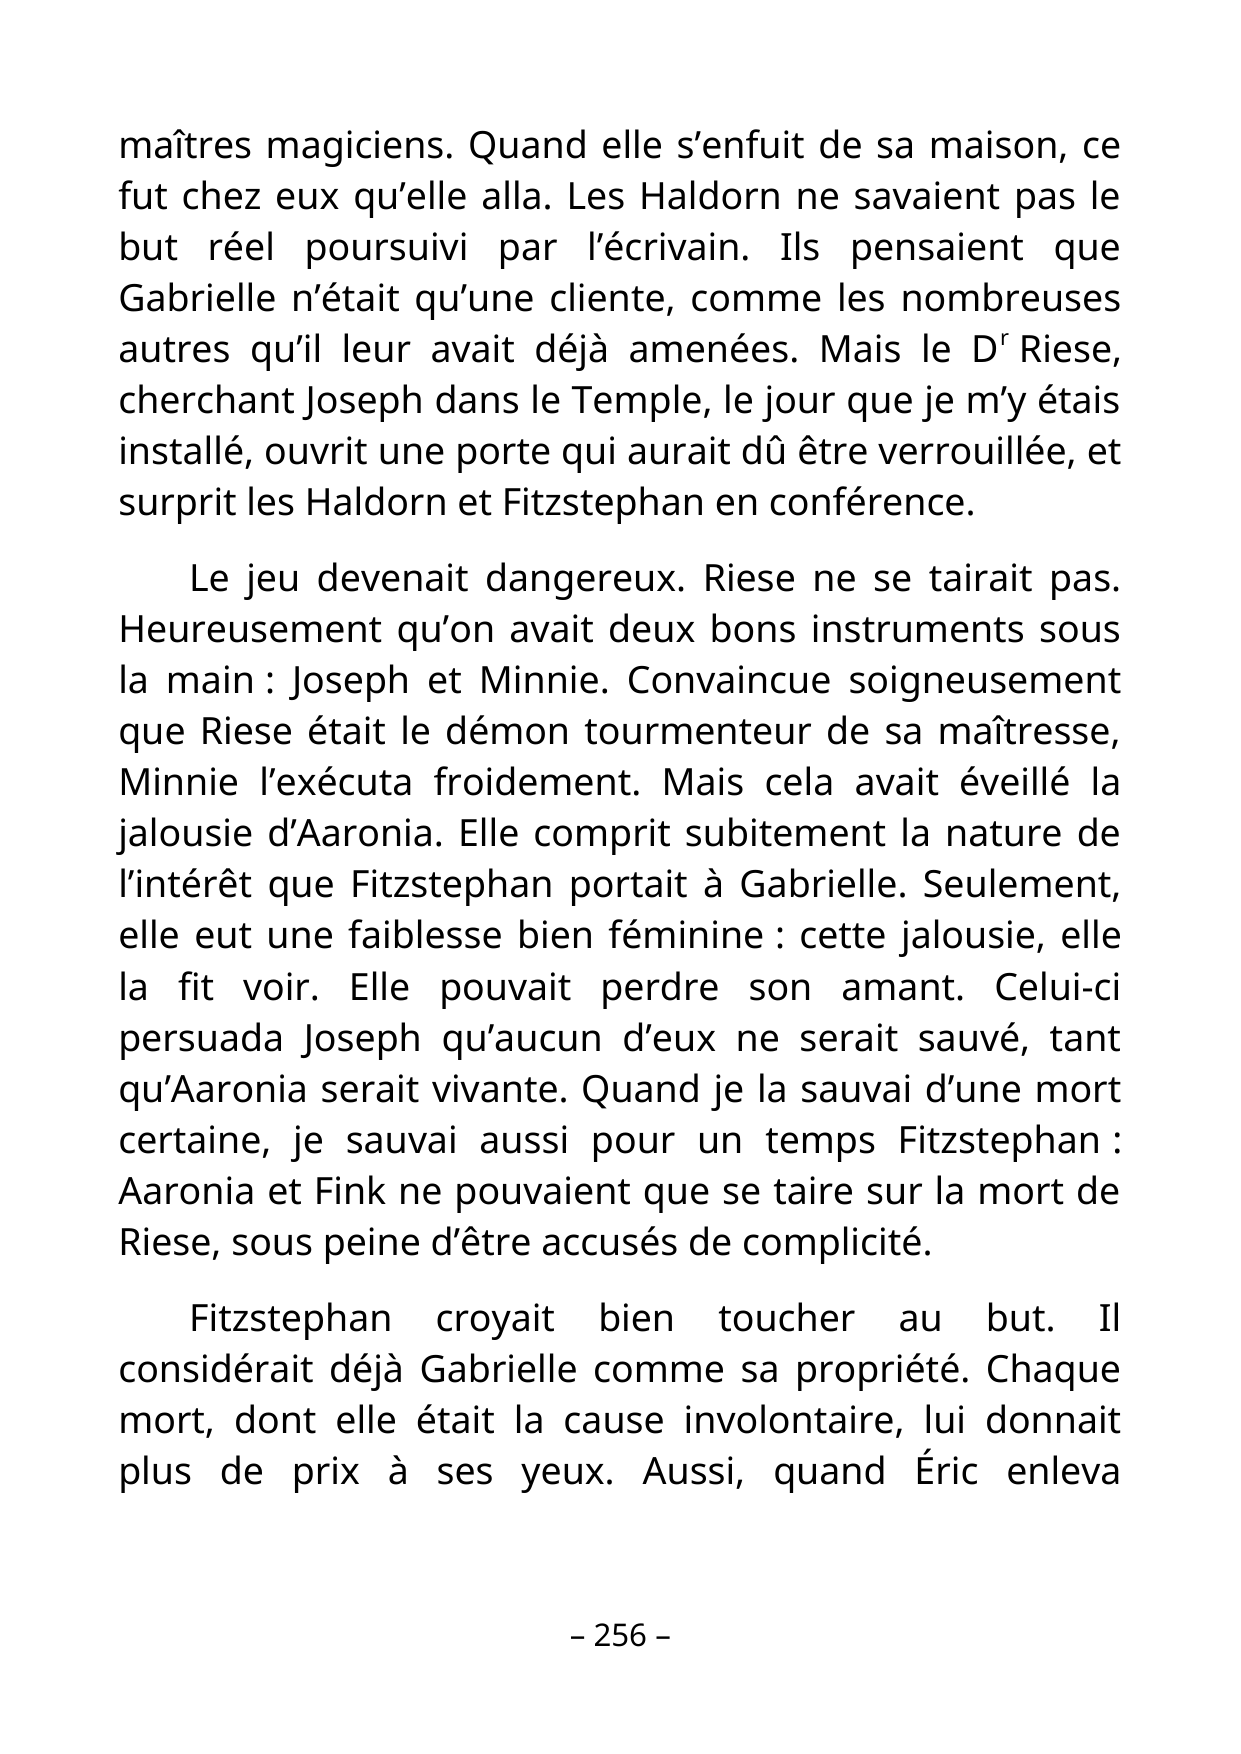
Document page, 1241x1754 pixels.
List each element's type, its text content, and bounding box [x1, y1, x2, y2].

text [118, 1291, 1122, 1495]
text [118, 118, 1122, 526]
text Le jeu devenait dangereux. Riese ne se tairait pas. Heureusement qu’on avait deux bons instruments sous la main : Joseph et Minnie. Convaincue soigneusement que Riese était le démon tourmenteur de sa maîtresse, Minnie l’exécuta froidement. Mais cela avait éveillé la jalousie d’Aaronia. Elle comprit subitement la nature de l’intérêt que Fitzstephan portait à Gabrielle. Seulement, elle eut une faiblesse bien féminine : cette jalousie, elle la fit voir. Elle pouvait perdre son amant. Celui-ci persuada Joseph qu’aucun d’eux ne serait sauvé, tant qu’Aaronia serait vivante. Quand je la sauvai d’une mort certaine, je sauvai aussi pour un temps Fitzstephan : Aaronia et Fink ne pouvaient que se taire sur la mort de Riese, sous peine d’être accusés de complicité. [118, 551, 1122, 1266]
